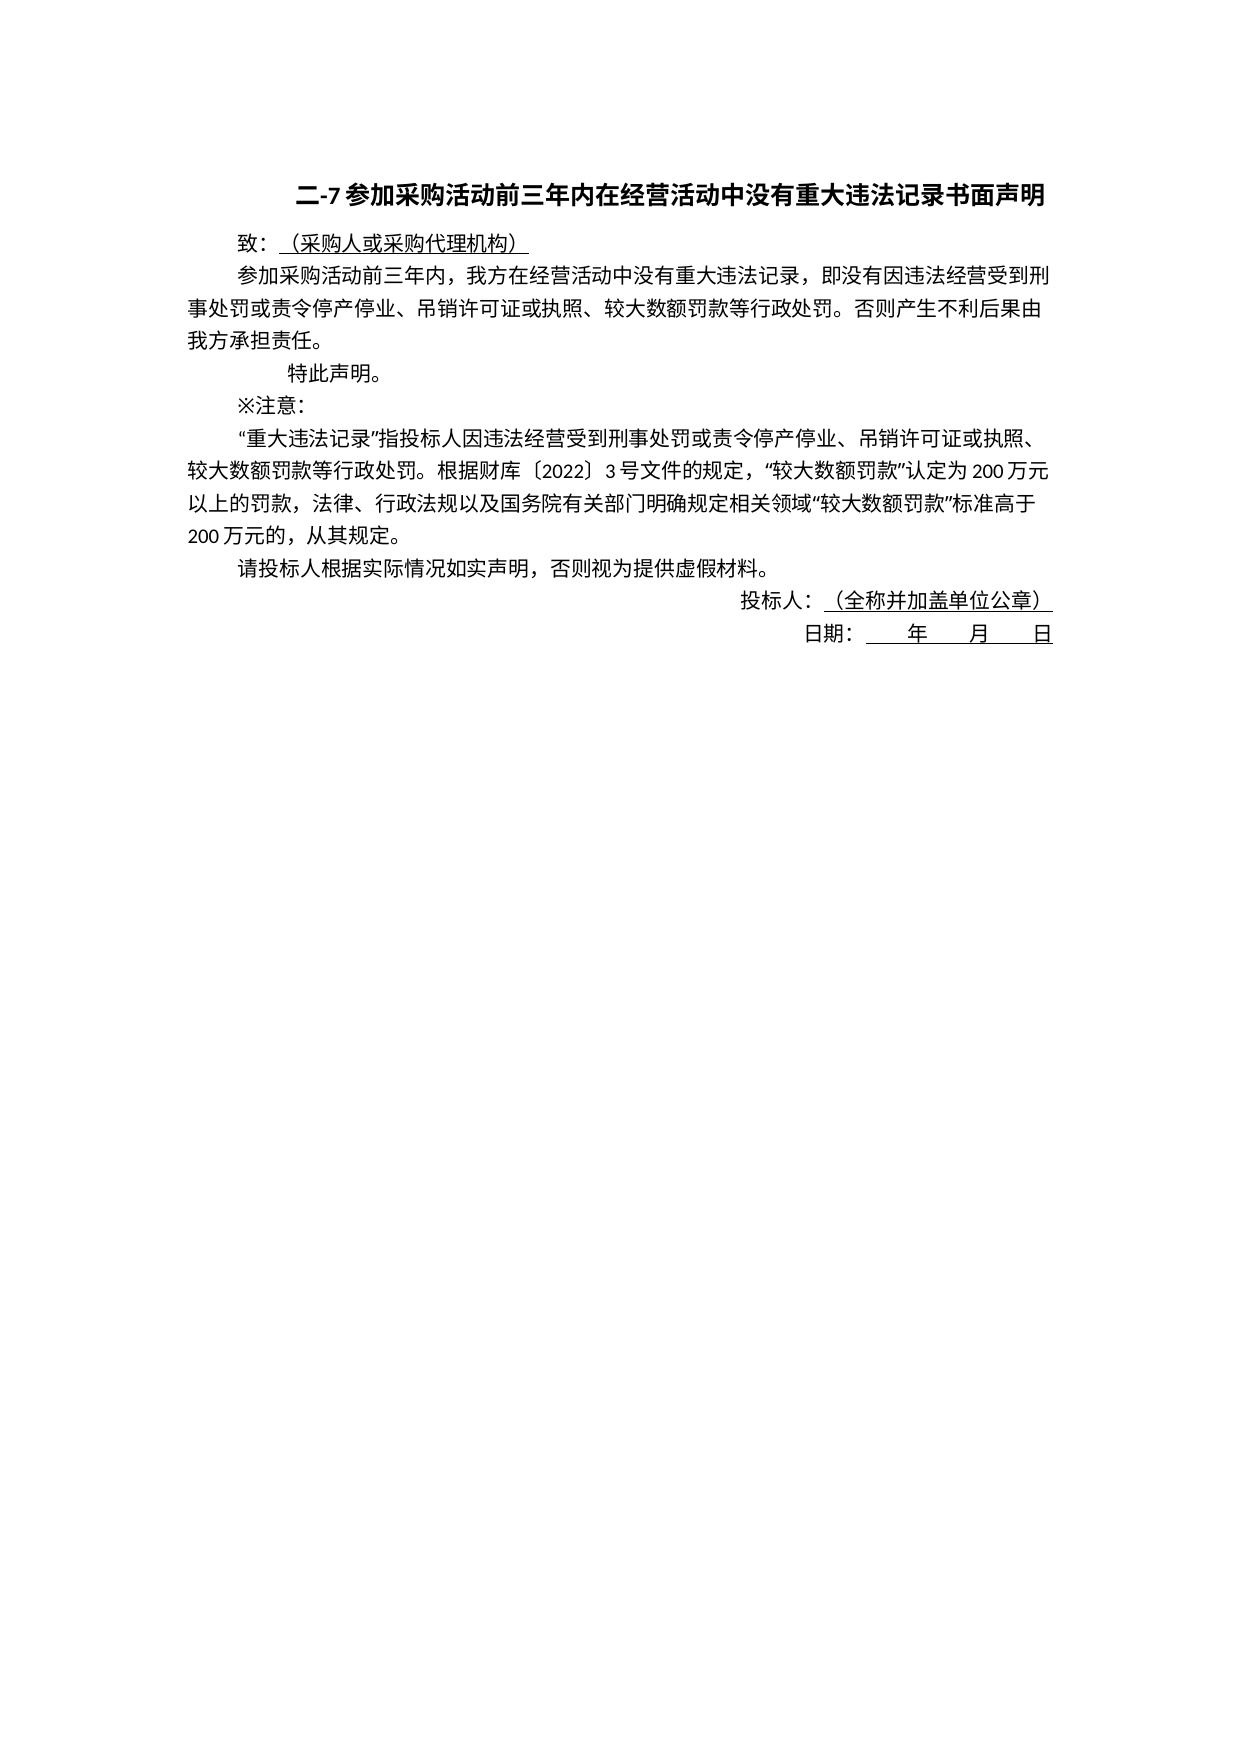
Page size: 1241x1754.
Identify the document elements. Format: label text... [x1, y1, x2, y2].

text 参加采购活动前三年内，我方在经营活动中没有重大违法记录，即没有因违法经营受到刑事处罚或责令停产停业、吊销许可证或执照、较大数额罚款等行政处罚。否则产生不利后果由我方承担责任。 [187, 259, 1053, 357]
text 二-7参加采购活动前三年内在经营活动中没有重大违法记录书面声明 [187, 162, 1053, 227]
text “重大违法记录”指投标人因违法经营受到刑事处罚或责令停产停业、吊销许可证或执照、较大数额罚款等行政处罚。根据财库〔2022〕3号文件的规定，“较大数额罚款”认定为200万元以上的罚款，法律、行政法规以及国务院有关部门明确规定相关领域“较大数额罚款”标准高于200万元的，从其规定。 [187, 422, 1053, 552]
text 日期： 年 月 日 [187, 617, 1053, 649]
text 特此声明。 [187, 357, 1053, 389]
text 致：（采购人或采购代理机构） [187, 227, 1053, 259]
text 投标人：（全称并加盖单位公章） [187, 584, 1053, 617]
text 请投标人根据实际情况如实声明，否则视为提供虚假材料。 [187, 552, 1053, 584]
text ※注意： [187, 389, 1053, 422]
